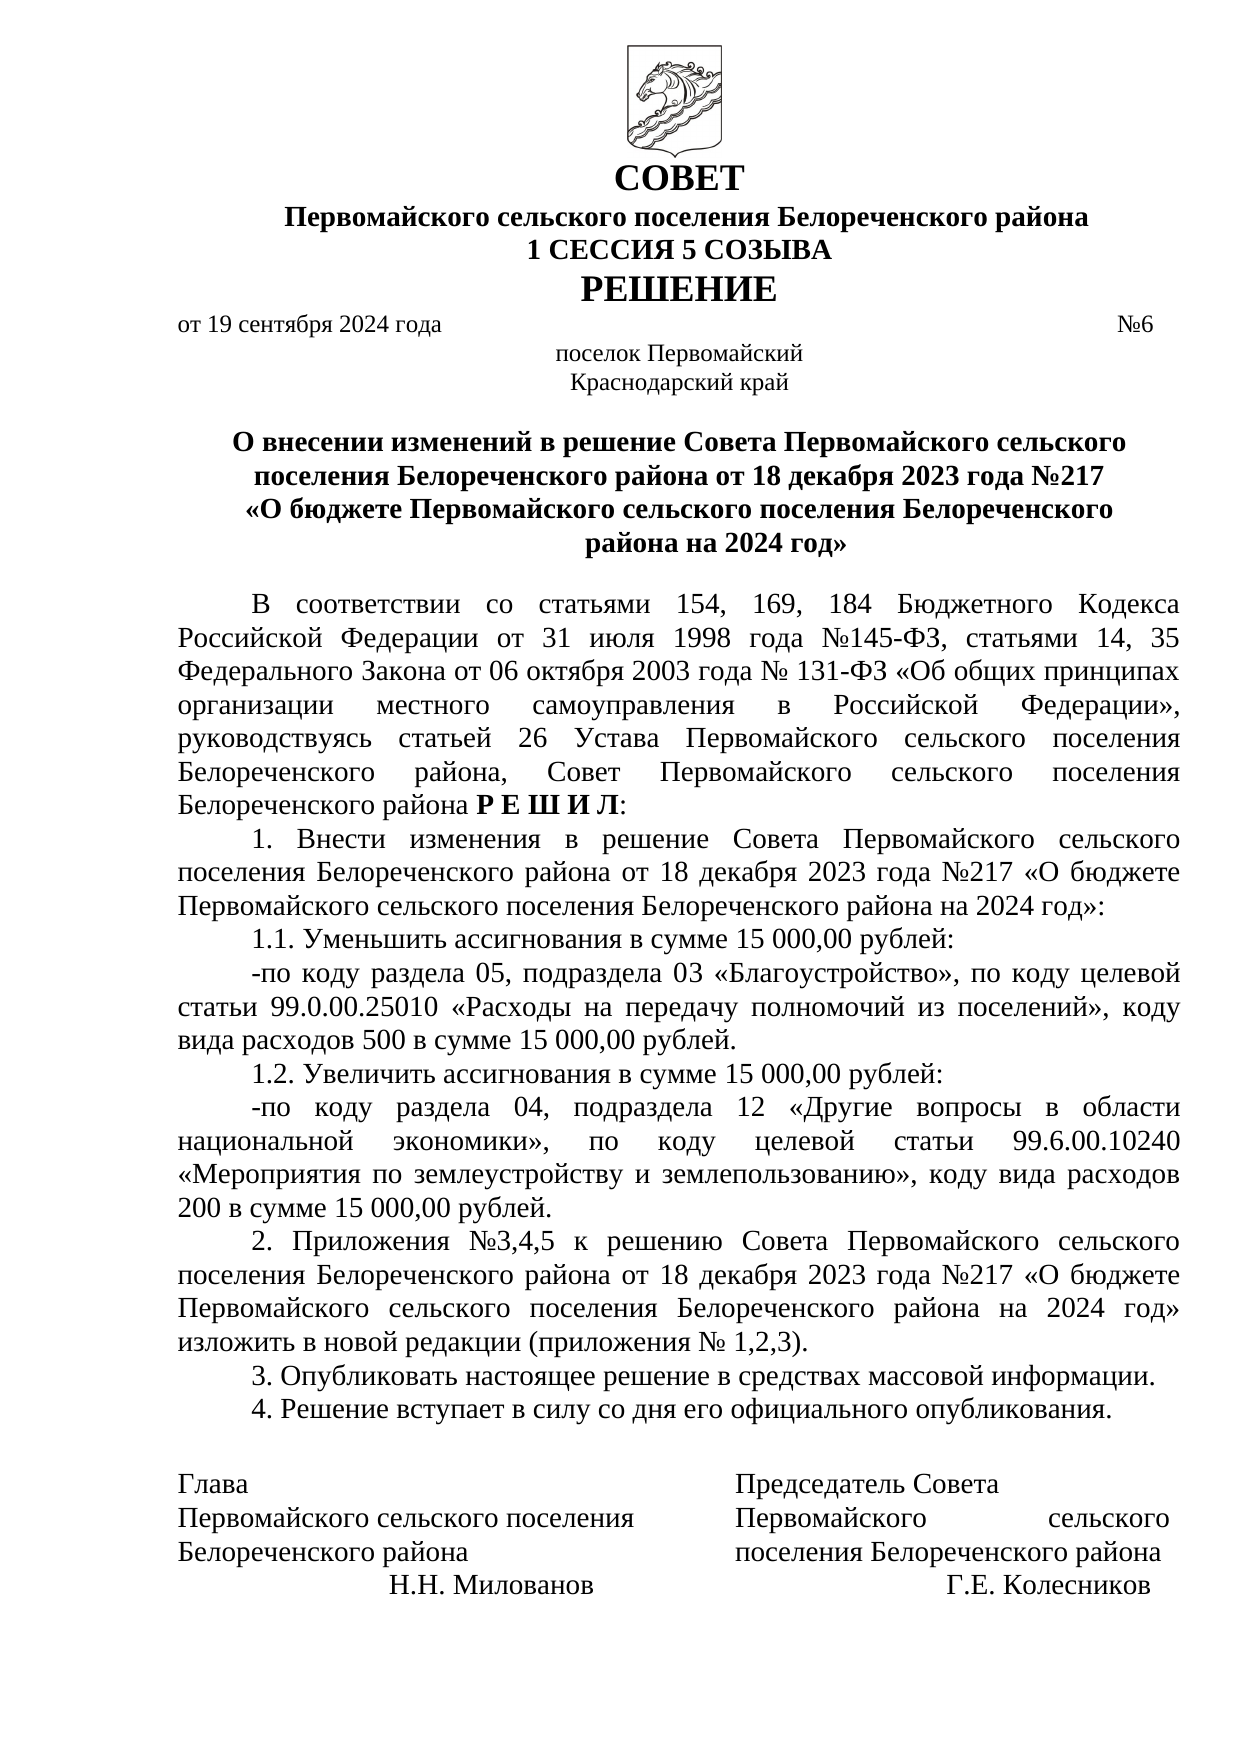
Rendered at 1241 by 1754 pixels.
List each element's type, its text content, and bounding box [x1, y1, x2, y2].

text -по коду раздела 05, подраздела 03 «Благоустройство», по коду целевой статьи 99.0.00.25010 «Расходы на передачу полномочий из поселений», коду вида расходов 500 в сумме 15 000,00 рублей. [177, 955, 1181, 1056]
subtitle «О бюджете Первомайского сельского поселения Белореченского [177, 491, 1181, 525]
table_header Председатель Совета Первомайского сельского поселения Белореченского района Г.Е. Колесников [724, 1467, 1181, 1601]
text 1.2. Увеличить ассигнования в сумме 15 000,00 рублей: [177, 1056, 1181, 1089]
text 1. Внести изменения в решение Совета Первомайского сельского поселения Белореченского района от 18 декабря 2023 года №217 «О бюджете Первомайского сельского поселения Белореченского района на 2024 год»: [177, 821, 1181, 922]
subtitle района на 2024 год» [177, 525, 1181, 558]
text 1.1. Уменьшить ассигнования в сумме 15 000,00 рублей: [177, 922, 1181, 955]
text от 19 сентября 2024 года №6 [177, 309, 1181, 338]
text 4. Решение вступает в силу со дня его официального опубликования. [177, 1391, 1181, 1425]
subtitle О внесении изменений в решение Совета Первомайского сельского поселения Белореченского района от 18 декабря 2023 года №217 [177, 424, 1181, 491]
text РЕШЕНИЕ [177, 266, 1181, 309]
text 2. Приложения №3,4,5 к решению Совета Первомайского сельского поселения Белореченского района от 18 декабря 2023 года №217 «О бюджете Первомайского сельского поселения Белореченского района на 2024 год» изложить в новой редакции (приложения № 1,2,3). [177, 1223, 1181, 1358]
text 3. Опубликовать настоящее решение в средствах массовой информации. [177, 1358, 1181, 1391]
table_header Глава Первомайского сельского поселения Белореченского района Н.Н. Милованов [166, 1467, 723, 1601]
text Краснодарский край [177, 367, 1181, 395]
text 1 СЕССИЯ 5 СОЗЫВА [177, 232, 1181, 266]
text -по коду раздела 04, подраздела 12 «Другие вопросы в области национальной экономики», по коду целевой статьи 99.6.00.10240 «Мероприятия по землеустройству и землепользованию», коду вида расходов 200 в сумме 15 000,00 рублей. [177, 1089, 1181, 1223]
picture [627, 45, 722, 158]
text СОВЕТ [177, 156, 1181, 199]
text поселок Первомайский [177, 338, 1181, 367]
subtitle В соответствии со статьями 154, 169, 184 Бюджетного Кодекса Российской Федерации от 31 июля 1998 года №145-ФЗ, статьями 14, 35 Федерального Закона от 06 октября 2003 года № 131-ФЗ «Об общих принципах организации местного самоуправления в Российской Федерации», руководствуясь статьей 26 Устава Первомайского сельского поселения Белореченского района, Совет Первомайского сельского поселения Белореченского района Р Е Ш И Л: [177, 586, 1181, 821]
text Первомайского сельского поселения Белореченского района [177, 199, 1181, 232]
